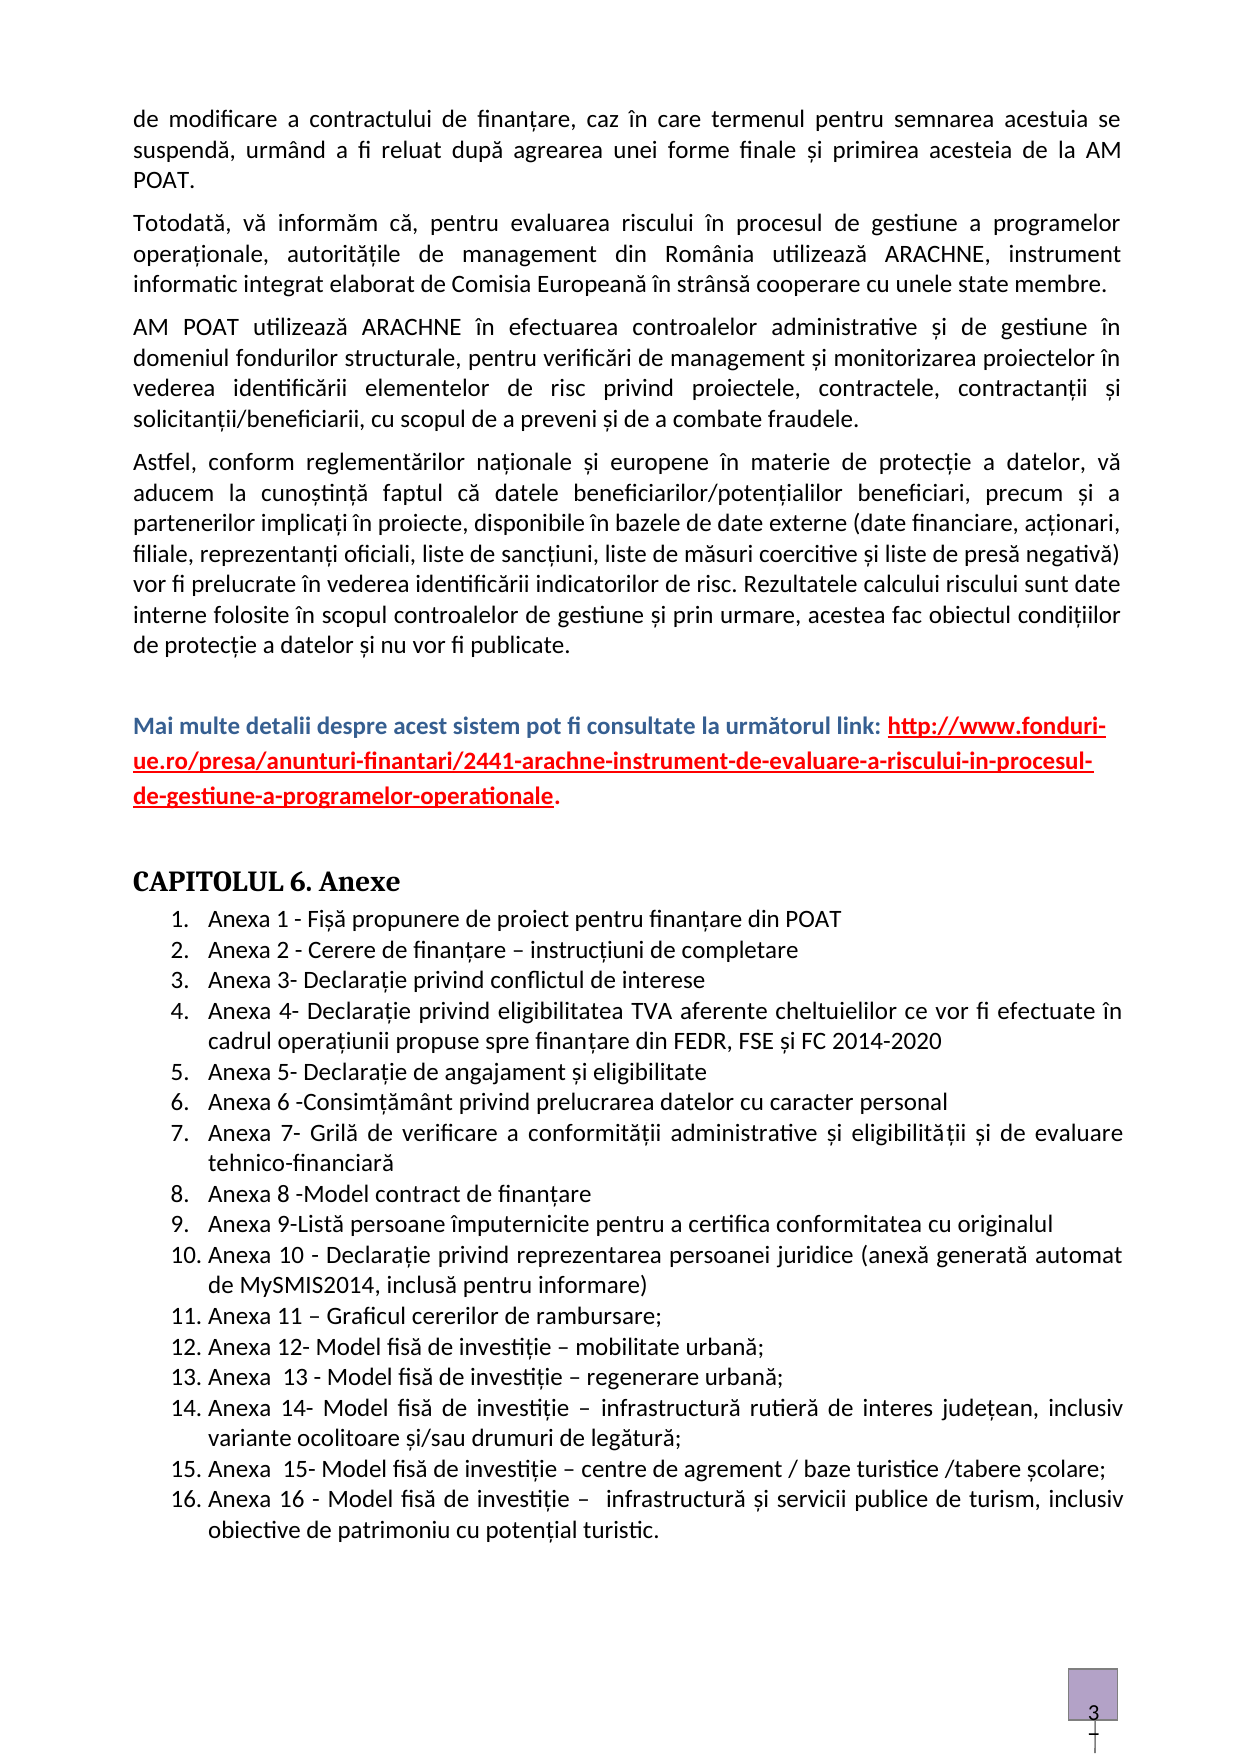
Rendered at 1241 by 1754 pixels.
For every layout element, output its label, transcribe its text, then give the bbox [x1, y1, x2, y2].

list Anexa 14- Model fisă de investiție – infrastructură rutieră de interes județean, inclusiv variante ocolitoare și/sau drumuri de legătură; [170, 1392, 1124, 1453]
list Anexa 12- Model fisă de investiție – mobilitate urbană; [170, 1331, 1124, 1361]
subtitle Mai multe detalii despre acest sistem pot fi consultate la următorul link: http://www.fonduri-ue.ro/presa/anunturi-finantari/2441-arachne-instrument-de-evaluare-a-riscului-in-procesul-de-gestiune-a-programelor-operationale. [133, 710, 1122, 810]
list Anexa 4- Declarație privind eligibilitatea TVA aferente cheltuielilor ce vor fi efectuate în cadrul operațiunii propuse spre finanţare din FEDR, FSE și FC 2014-2020 [170, 995, 1124, 1056]
text AM POAT utilizează ARACHNE în efectuarea controalelor administrative și de gestiune în domeniul fondurilor structurale, pentru verificări de management și monitorizarea proiectelor în vederea identificării elementelor de risc privind proiectele, contractele, contractanții și solicitanții/beneficiarii, cu scopul de a preveni și de a combate fraudele. [133, 312, 1122, 434]
list Anexa 2 - Cerere de finanțare – instrucțiuni de completare [170, 934, 1124, 964]
list Anexa 16 - Model fisă de investiție – infrastructură și servicii publice de turism, inclusiv obiective de patrimoniu cu potențial turistic. [170, 1483, 1124, 1544]
list Anexa 11 – Graficul cererilor de rambursare; [170, 1300, 1124, 1331]
list Anexa 6 -Consimțământ privind prelucrarea datelor cu caracter personal [170, 1086, 1124, 1117]
subtitle CAPITOLUL 6. Anexe [133, 865, 1122, 898]
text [133, 103, 1122, 195]
list Anexa 15- Model fisă de investiție – centre de agrement / baze turistice /tabere școlare; [170, 1453, 1124, 1483]
list Anexa 7- Grilă de verificare a conformității administrative și eligibilităţii și de evaluare tehnico-financiară [170, 1117, 1124, 1178]
list Anexa 9-Listă persoane împuternicite pentru a certifica conformitatea cu originalul [170, 1208, 1124, 1239]
list Anexa 1 - Fișă propunere de proiect pentru finanțare din POAT [170, 903, 1124, 934]
list Anexa 10 - Declaraţie privind reprezentarea persoanei juridice (anexă generată automat de MySMIS2014, inclusă pentru informare) [170, 1239, 1124, 1300]
list Anexa 3- Declarație privind conflictul de interese [170, 964, 1124, 995]
list Anexa 5- Declarație de angajament și eligibilitate [170, 1056, 1124, 1086]
text Astfel, conform reglementărilor naționale și europene în materie de protecție a datelor, vă aducem la cunoștință faptul că datele beneficiarilor/potențialilor beneficiari, precum și a partenerilor implicați în proiecte, disponibile în bazele de date externe (date financiare, acționari, filiale, reprezentanți oficiali, liste de sancțiuni, liste de măsuri coercitive și liste de presă negativă) vor fi prelucrate în vederea identificării indicatorilor de risc. Rezultatele calcului riscului sunt date interne folosite în scopul controalelor de gestiune și prin urmare, acestea fac obiectul condițiilor de protecție a datelor și nu vor fi publicate. [133, 446, 1122, 660]
list Anexa 8 -Model contract de finanțare [170, 1178, 1124, 1208]
list Anexa 13 - Model fisă de investiție – regenerare urbană; [170, 1361, 1124, 1392]
text Totodată, vă informăm că, pentru evaluarea riscului în procesul de gestiune a programelor operaționale, autoritățile de management din România utilizează ARACHNE, instrument informatic integrat elaborat de Comisia Europeană în strânsă cooperare cu unele state membre. [133, 207, 1122, 299]
